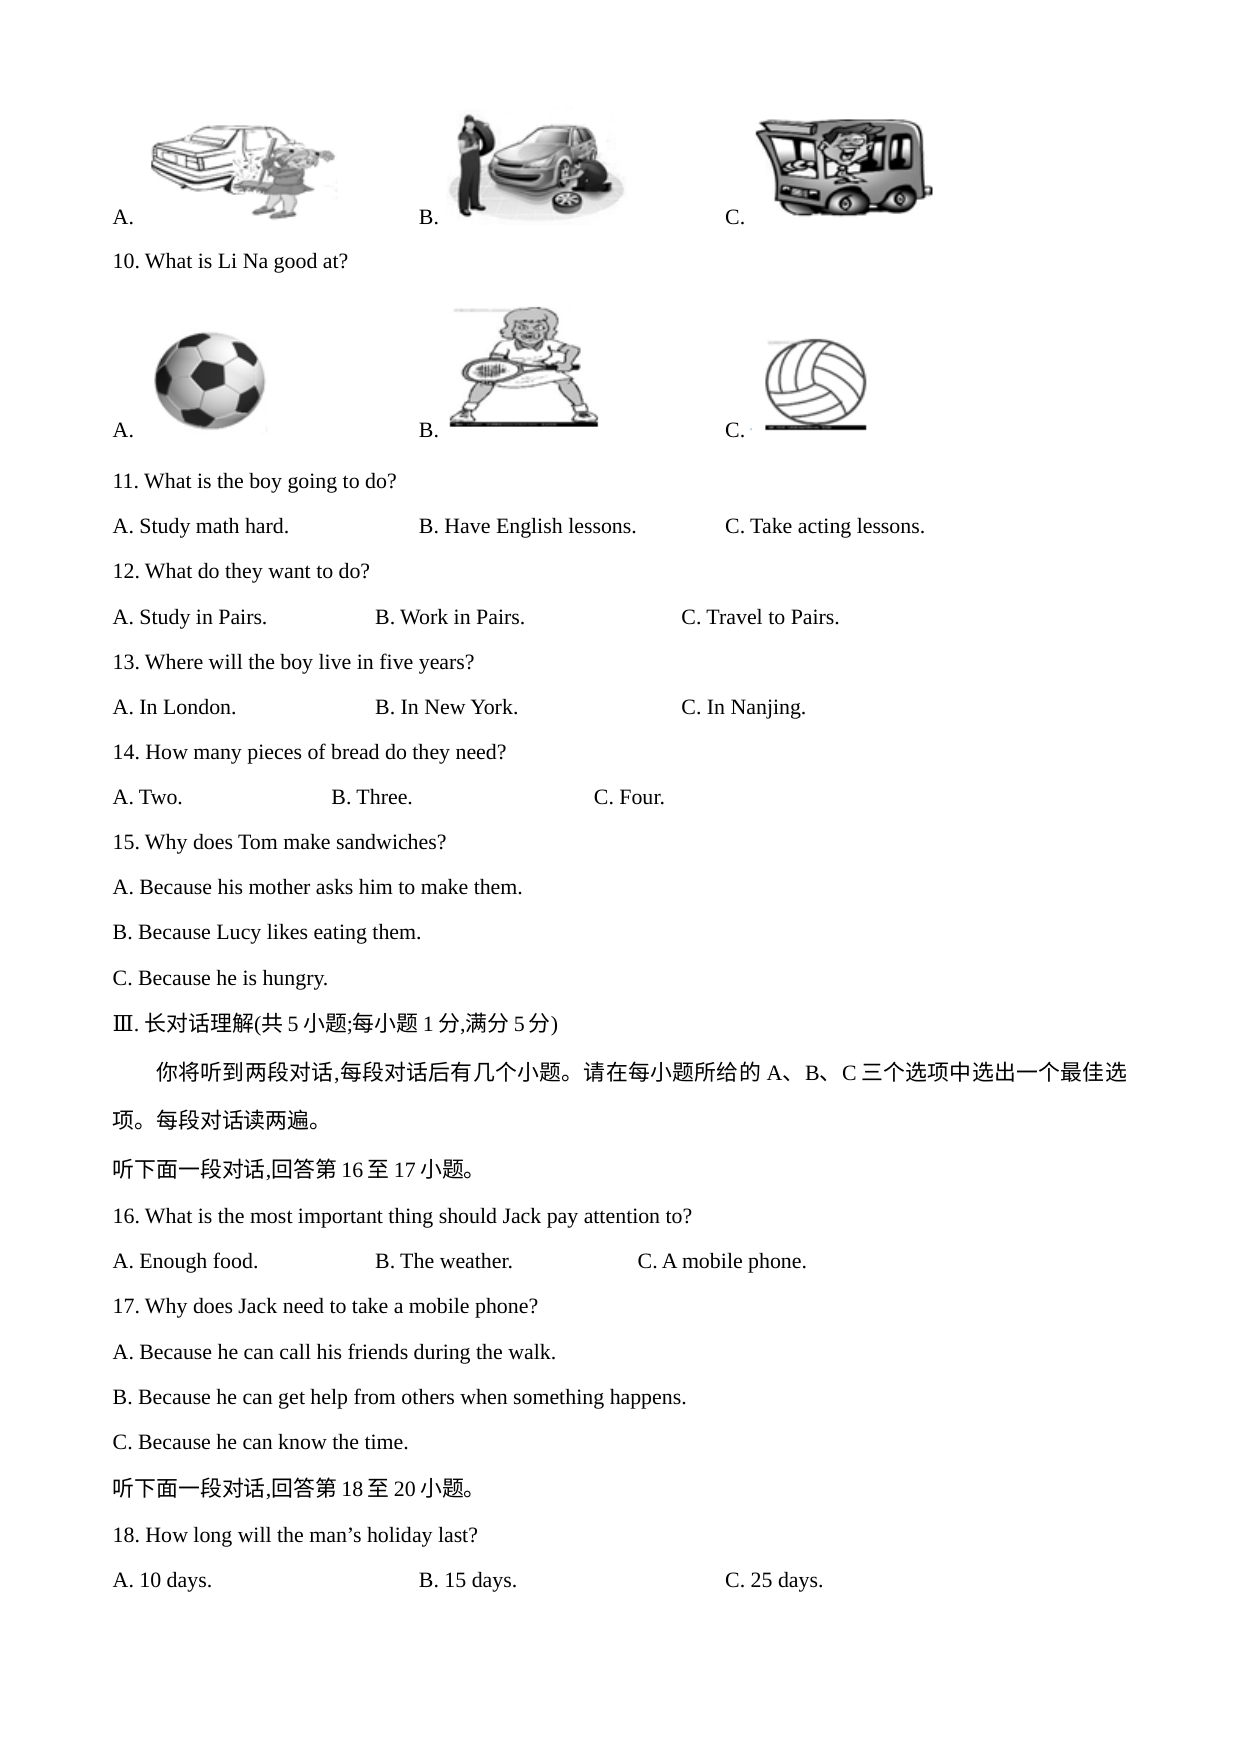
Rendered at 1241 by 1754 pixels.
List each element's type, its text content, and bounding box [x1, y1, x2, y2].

text A. Study math hard. B. Have English lessons. C. Take acting lessons. [112, 510, 1128, 542]
text 11. What is the boy going to do? [112, 465, 1128, 497]
text C. Because he can know the time. [112, 1425, 1128, 1458]
picture [139, 327, 274, 438]
text 16. What is the most important thing should Jack pay attention to? [112, 1200, 1128, 1232]
picture [444, 298, 606, 438]
text A. Enough food. B. The weather. C. A mobile phone. [112, 1245, 1128, 1277]
text 17. Why does Jack need to take a mobile phone? [112, 1290, 1128, 1322]
text A. 10 days. B. 15 days. C. 25 days. [112, 1564, 1128, 1596]
text Ⅲ. 长对话理解(共5小题;每小题1分,满分5分) [112, 1006, 1128, 1038]
text 18. How long will the man’s holiday last? [112, 1519, 1128, 1551]
text C. Because he is hungry. [112, 961, 1128, 993]
picture [750, 330, 879, 438]
picture [444, 104, 629, 225]
text A. Study in Pairs. B. Work in Pairs. C. Travel to Pairs. [112, 600, 1128, 632]
text B. Because he can get help from others when something happens. [112, 1380, 1128, 1413]
text 13. Where will the boy live in five years? [112, 645, 1128, 678]
text 14. How many pieces of bread do they need? [112, 735, 1128, 768]
text 10. What is Li Na good at? [112, 244, 1128, 277]
text A. Because his mother asks him to make them. [112, 871, 1128, 903]
text 15. Why does Tom make sandwiches? [112, 826, 1128, 858]
picture [139, 113, 338, 225]
text A. Because he can call his friends during the walk. [112, 1335, 1128, 1367]
text 12. What do they want to do? [112, 555, 1128, 587]
text A. In London. B. In New York. C. In Nanjing. [112, 690, 1128, 723]
text 听下面一段对话,回答第18至20小题。 [112, 1470, 1128, 1503]
text A. Two. B. Three. C. Four. [112, 780, 1128, 813]
text 你将听到两段对话,每段对话后有几个小题。请在每小题所给的A、B、C三个选项中选出一个最佳选项。每段对话读两遍。 [112, 1054, 1128, 1136]
picture [750, 104, 938, 225]
text 听下面一段对话,回答第16至17小题。 [112, 1151, 1128, 1184]
text B. Because Lucy likes eating them. [112, 916, 1128, 948]
